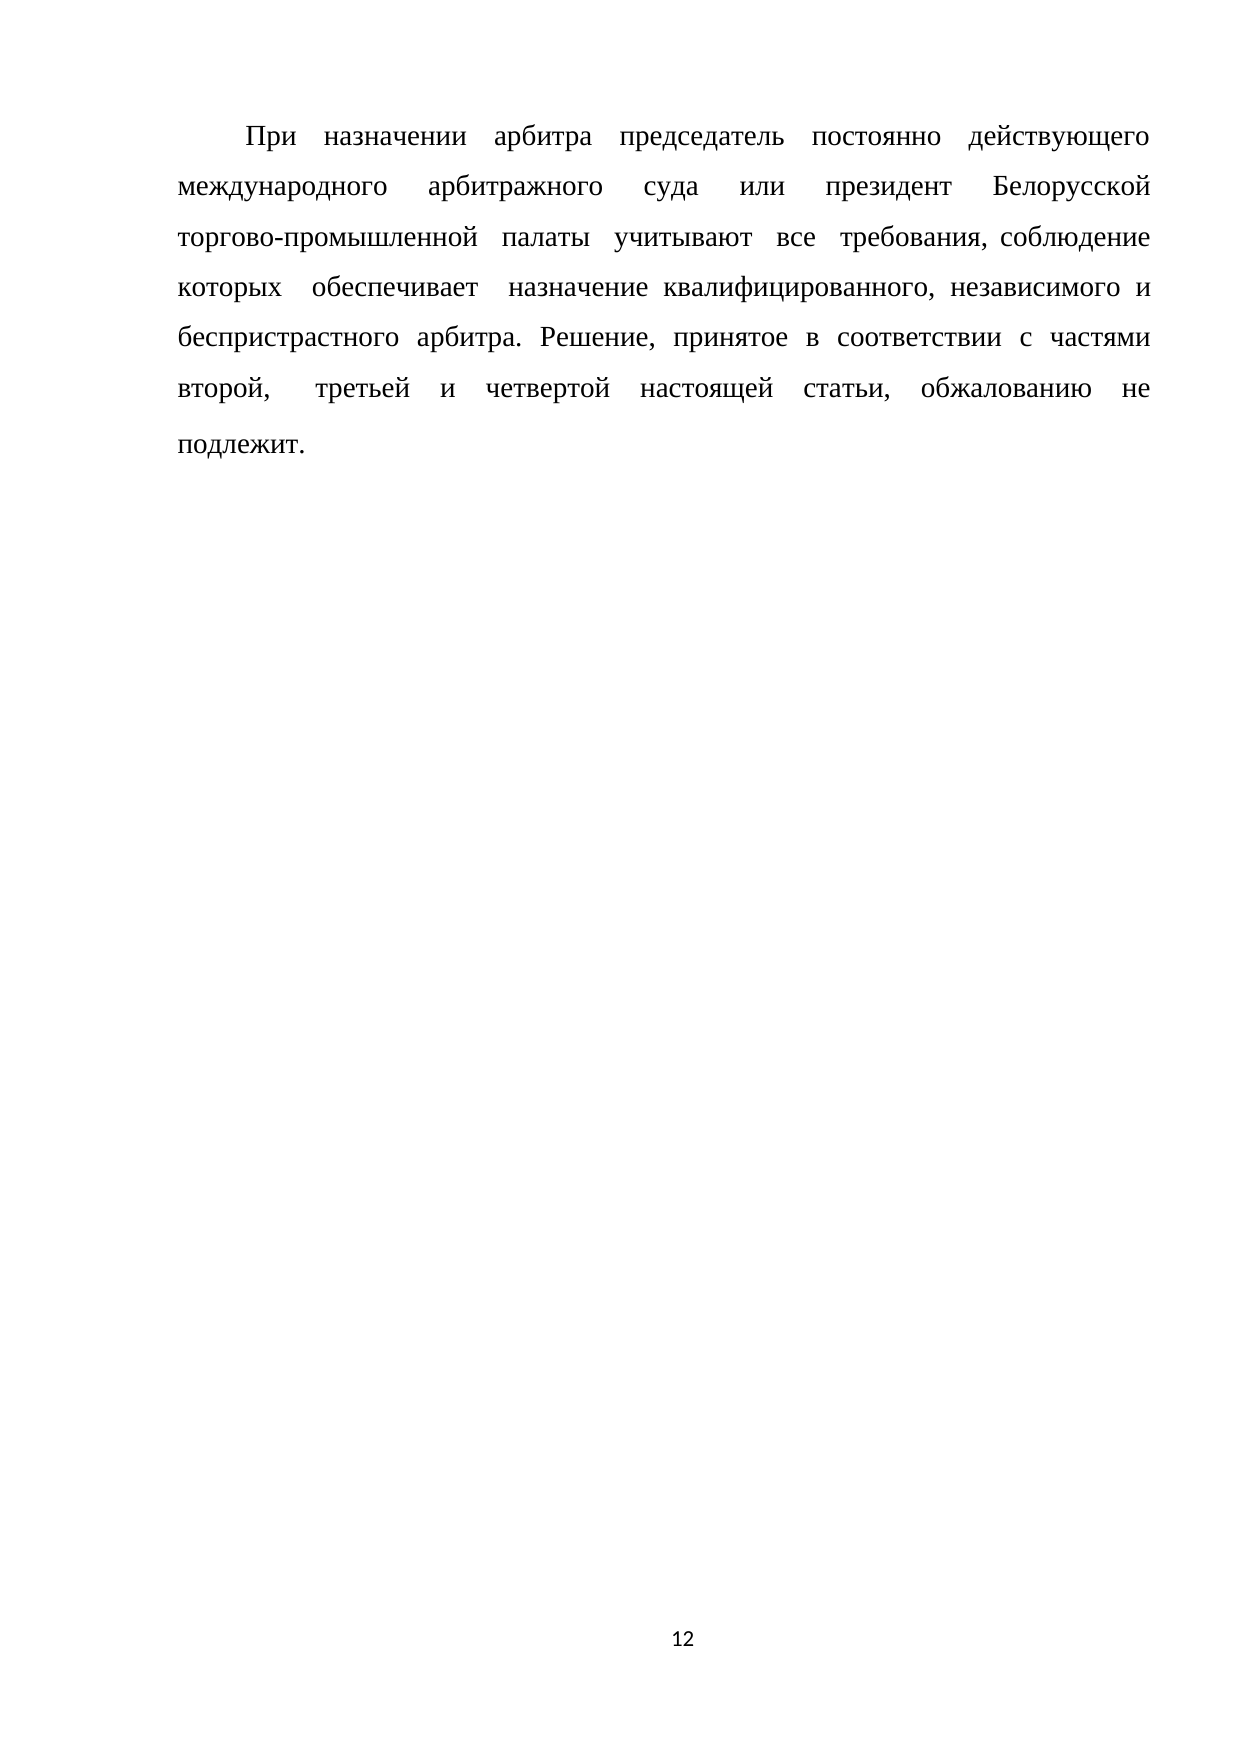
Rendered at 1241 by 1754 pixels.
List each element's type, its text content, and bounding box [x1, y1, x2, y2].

text При назначении арбитра председатель постоянно действующего международного арбитражного суда или президент Белорусской торгово-промышленной палаты учитывают все требования, соблюдение которых обеспечивает назначение квалифицированного, независимого и беспристрастного арбитра. Решение, принятое в соответствии с частями второй, третьей и четвертой настоящей статьи, обжалованию не подлежит. [177, 118, 1152, 461]
